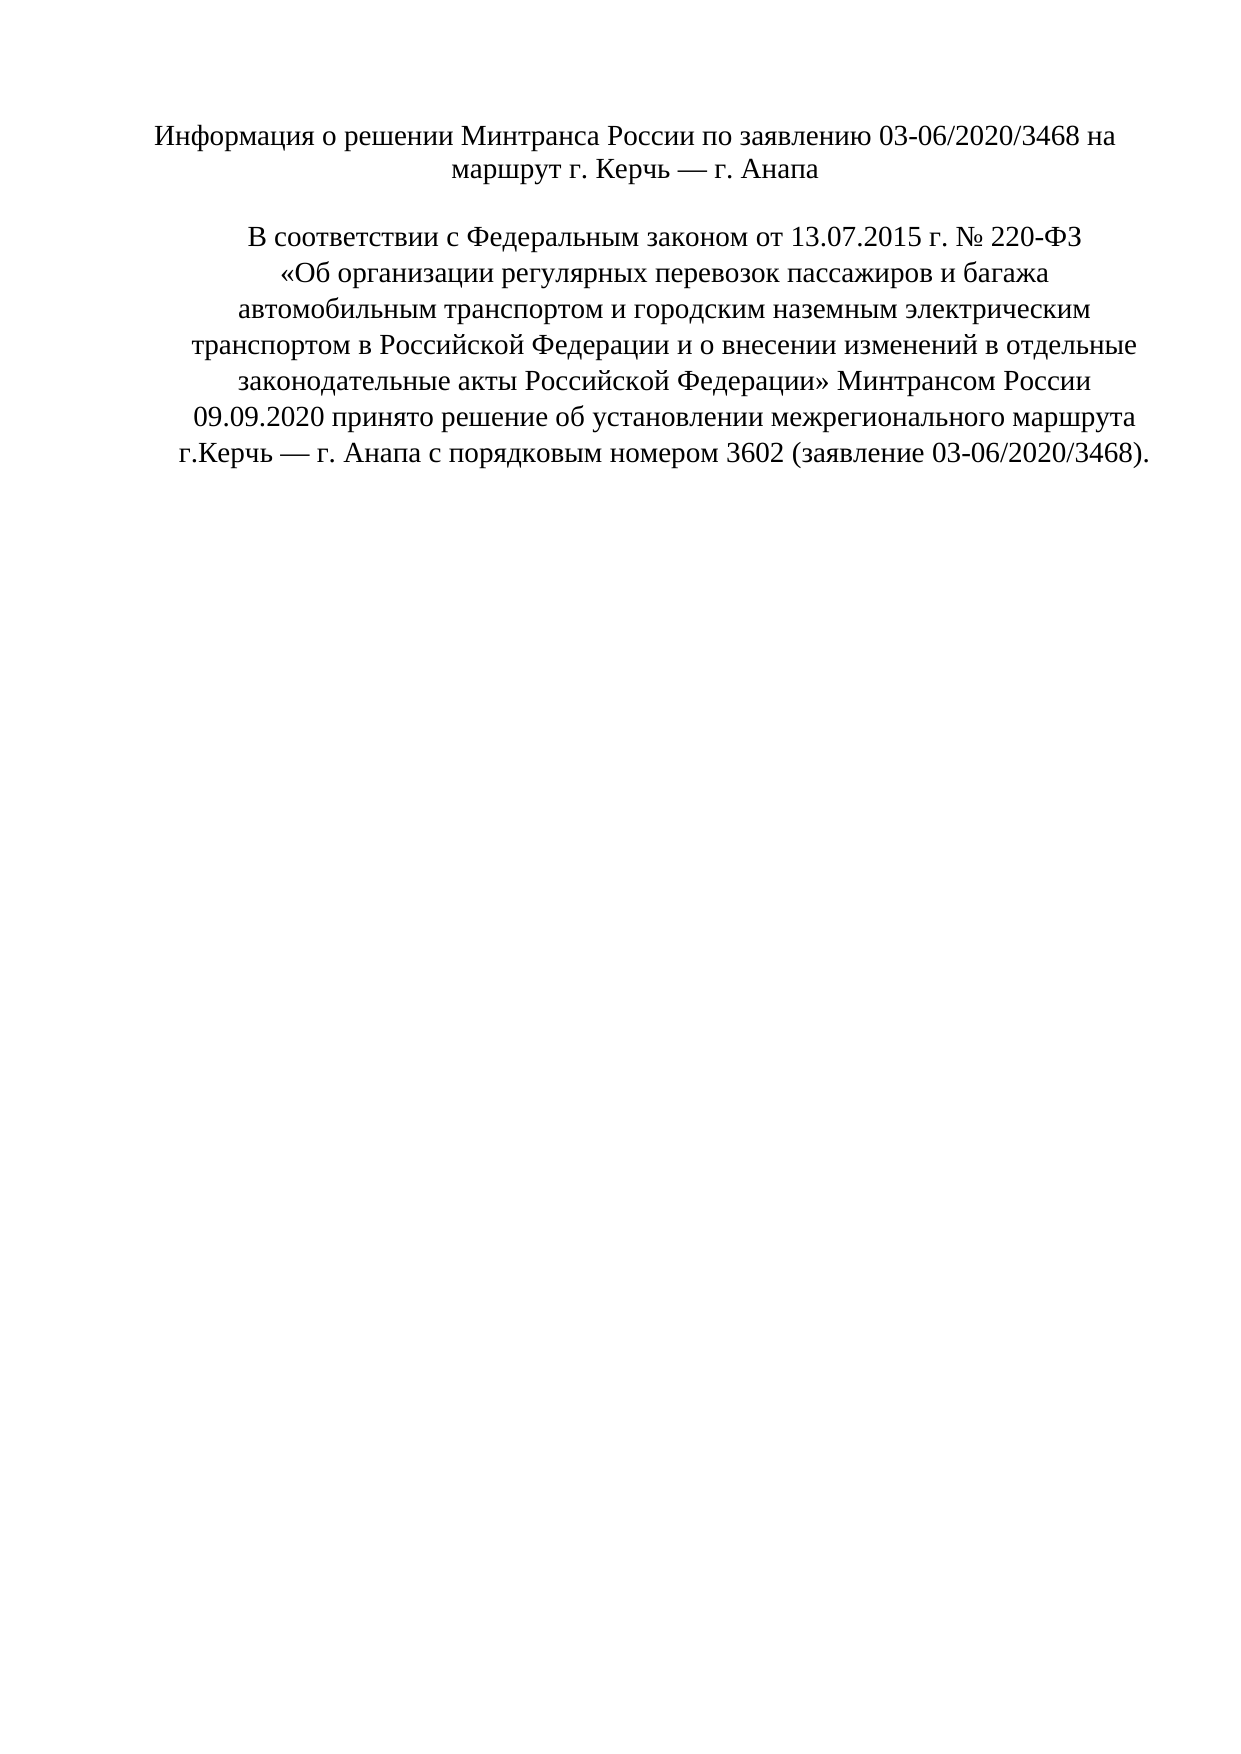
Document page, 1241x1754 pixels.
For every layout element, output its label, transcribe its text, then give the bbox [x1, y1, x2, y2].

text В соответствии с Федеральным законом от 13.07.2015 г. № 220-ФЗ «Об организации регулярных перевозок пассажиров и багажа автомобильным транспортом и городским наземным электрическим транспортом в Российской Федерации и о внесении изменений в отдельные законодательные акты Российской Федерации» Минтрансом России 09.09.2020 принято решение об установлении межрегионального маршрута г.Керчь — г. Анапа с порядковым номером 3602 (заявление 03-06/2020/3468). [177, 219, 1152, 469]
text Информация о решении Минтранса России по заявлению 03-06/2020/3468 на маршрут г. Керчь — г. Анапа [118, 118, 1152, 185]
